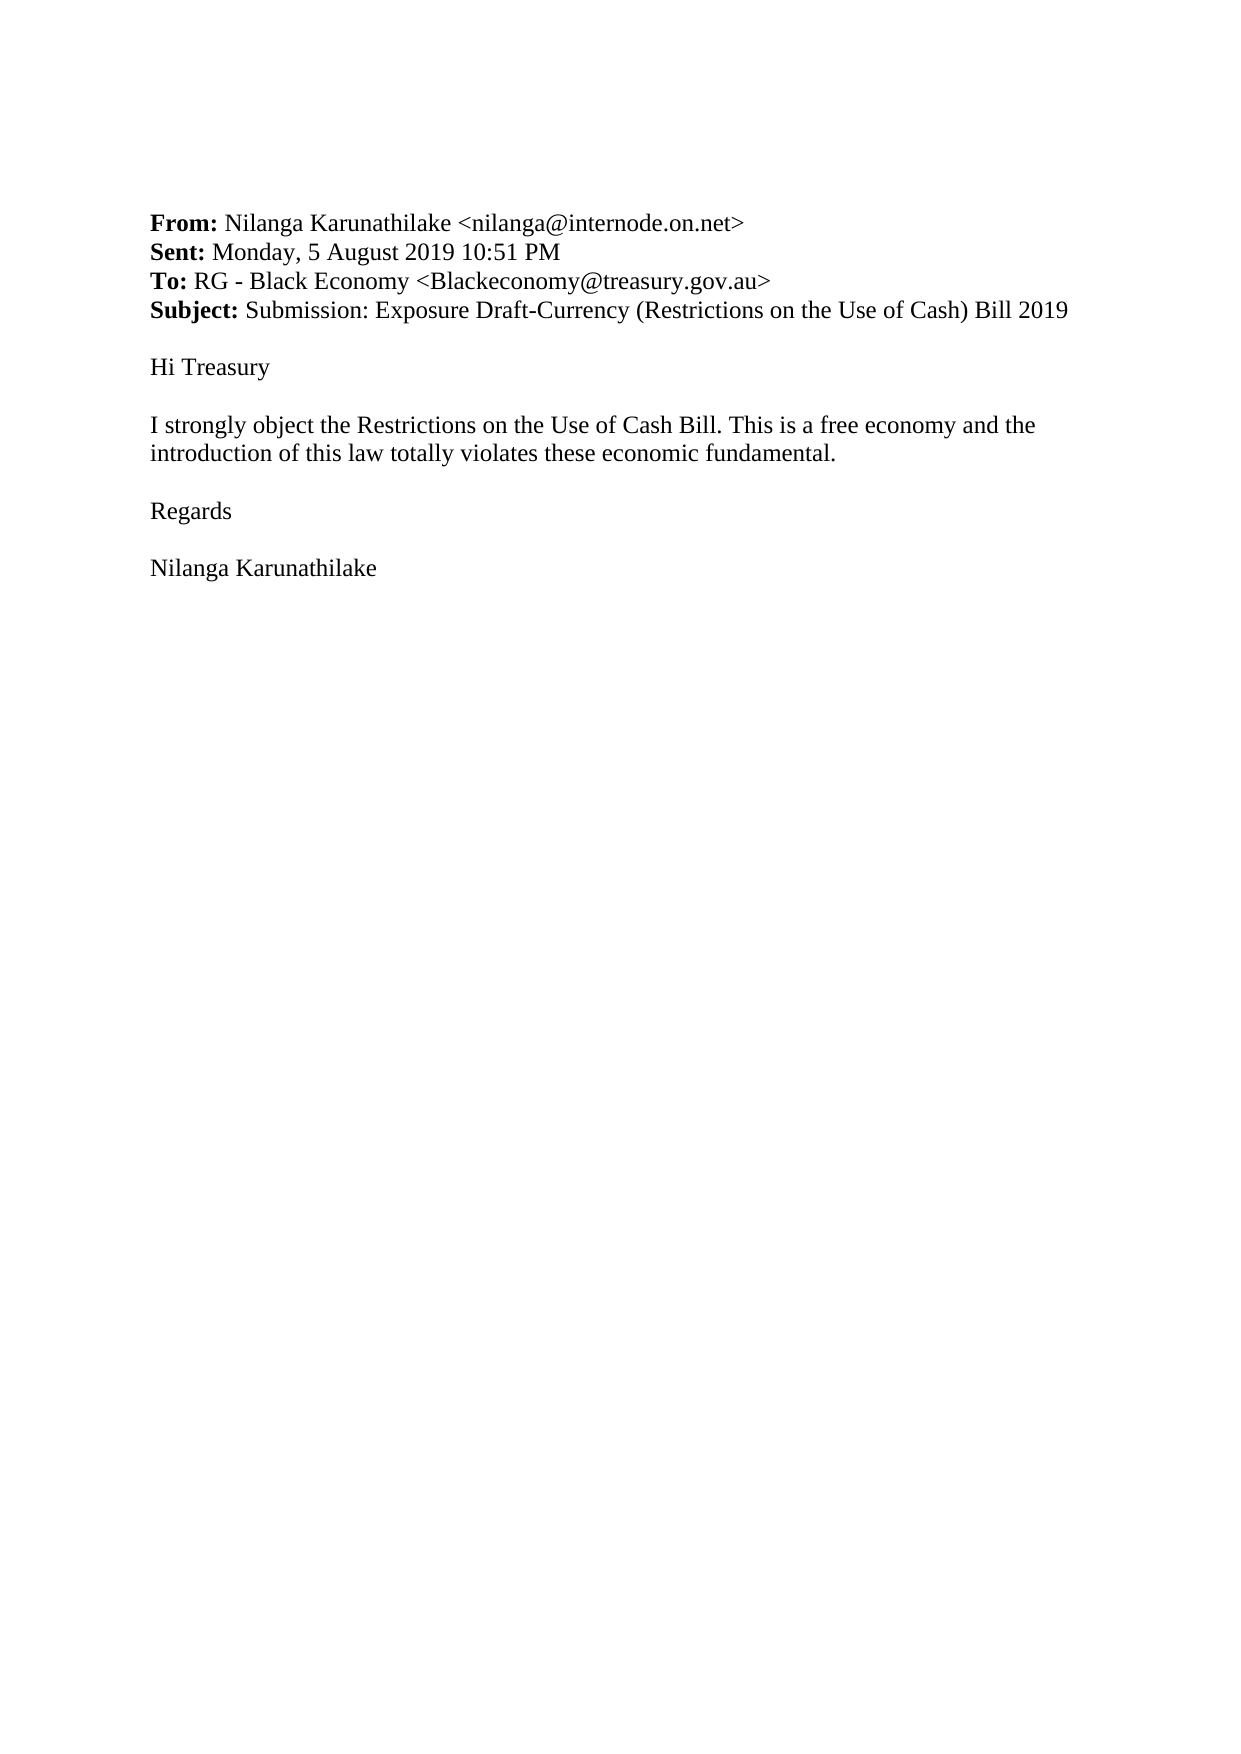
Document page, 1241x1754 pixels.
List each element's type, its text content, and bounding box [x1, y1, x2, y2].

text I strongly object the Restrictions on the Use of Cash Bill. This is a free economy and the introduction of this law totally violates these economic fundamental. [150, 410, 1090, 467]
text Hi Treasury [150, 352, 1090, 381]
text From: Nilanga Karunathilake <nilanga@internode.on.net> Sent: Monday, 5 August 2019 10:51 PM To: RG - Black Economy <Blackeconomy@treasury.gov.au> Subject: Submission: Exposure Draft-Currency (Restrictions on the Use of Cash) Bill 2019 [150, 208, 1090, 323]
text Regards [150, 496, 1090, 525]
text Nilanga Karunathilake [150, 553, 1090, 582]
